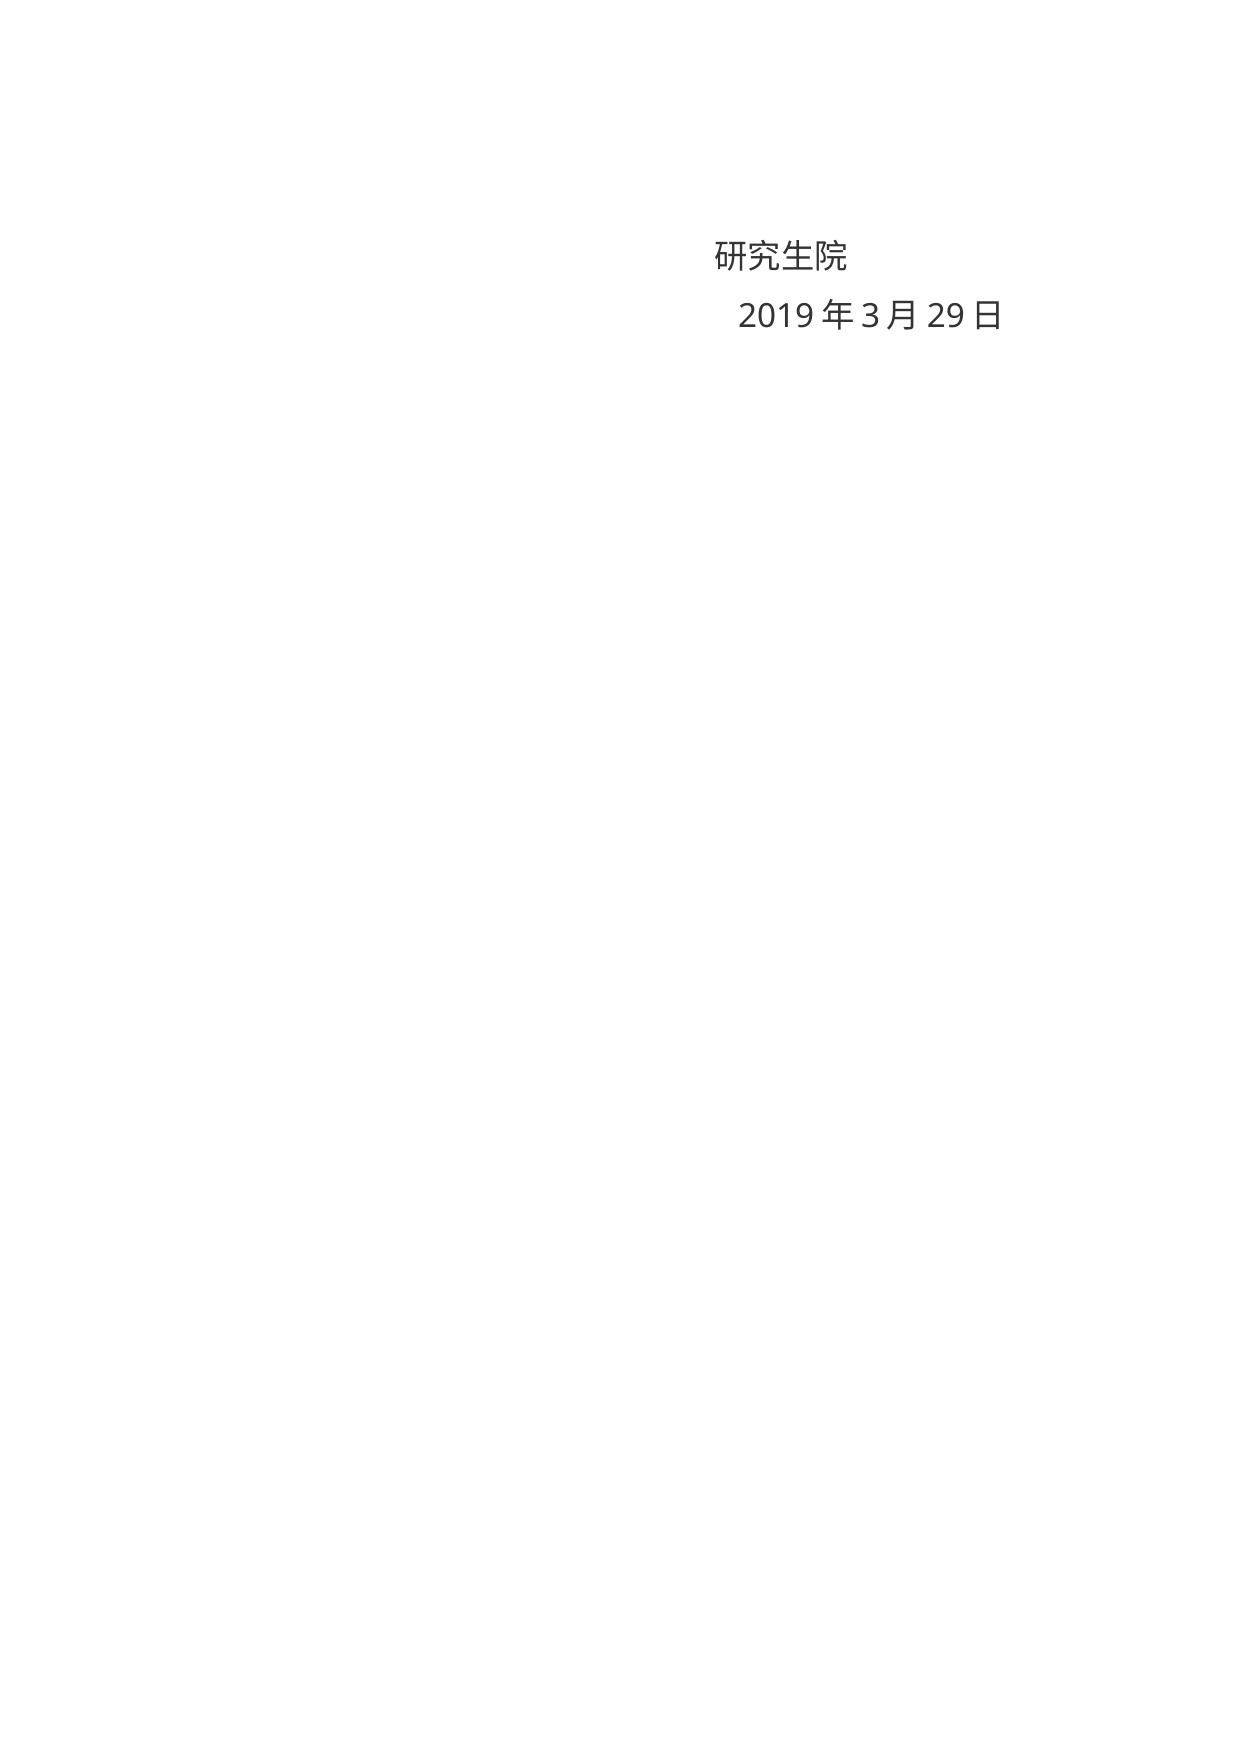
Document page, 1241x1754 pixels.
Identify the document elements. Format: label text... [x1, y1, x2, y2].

text 2019年3月29日 [262, 279, 1004, 337]
text 研究生院 [187, 220, 1053, 279]
